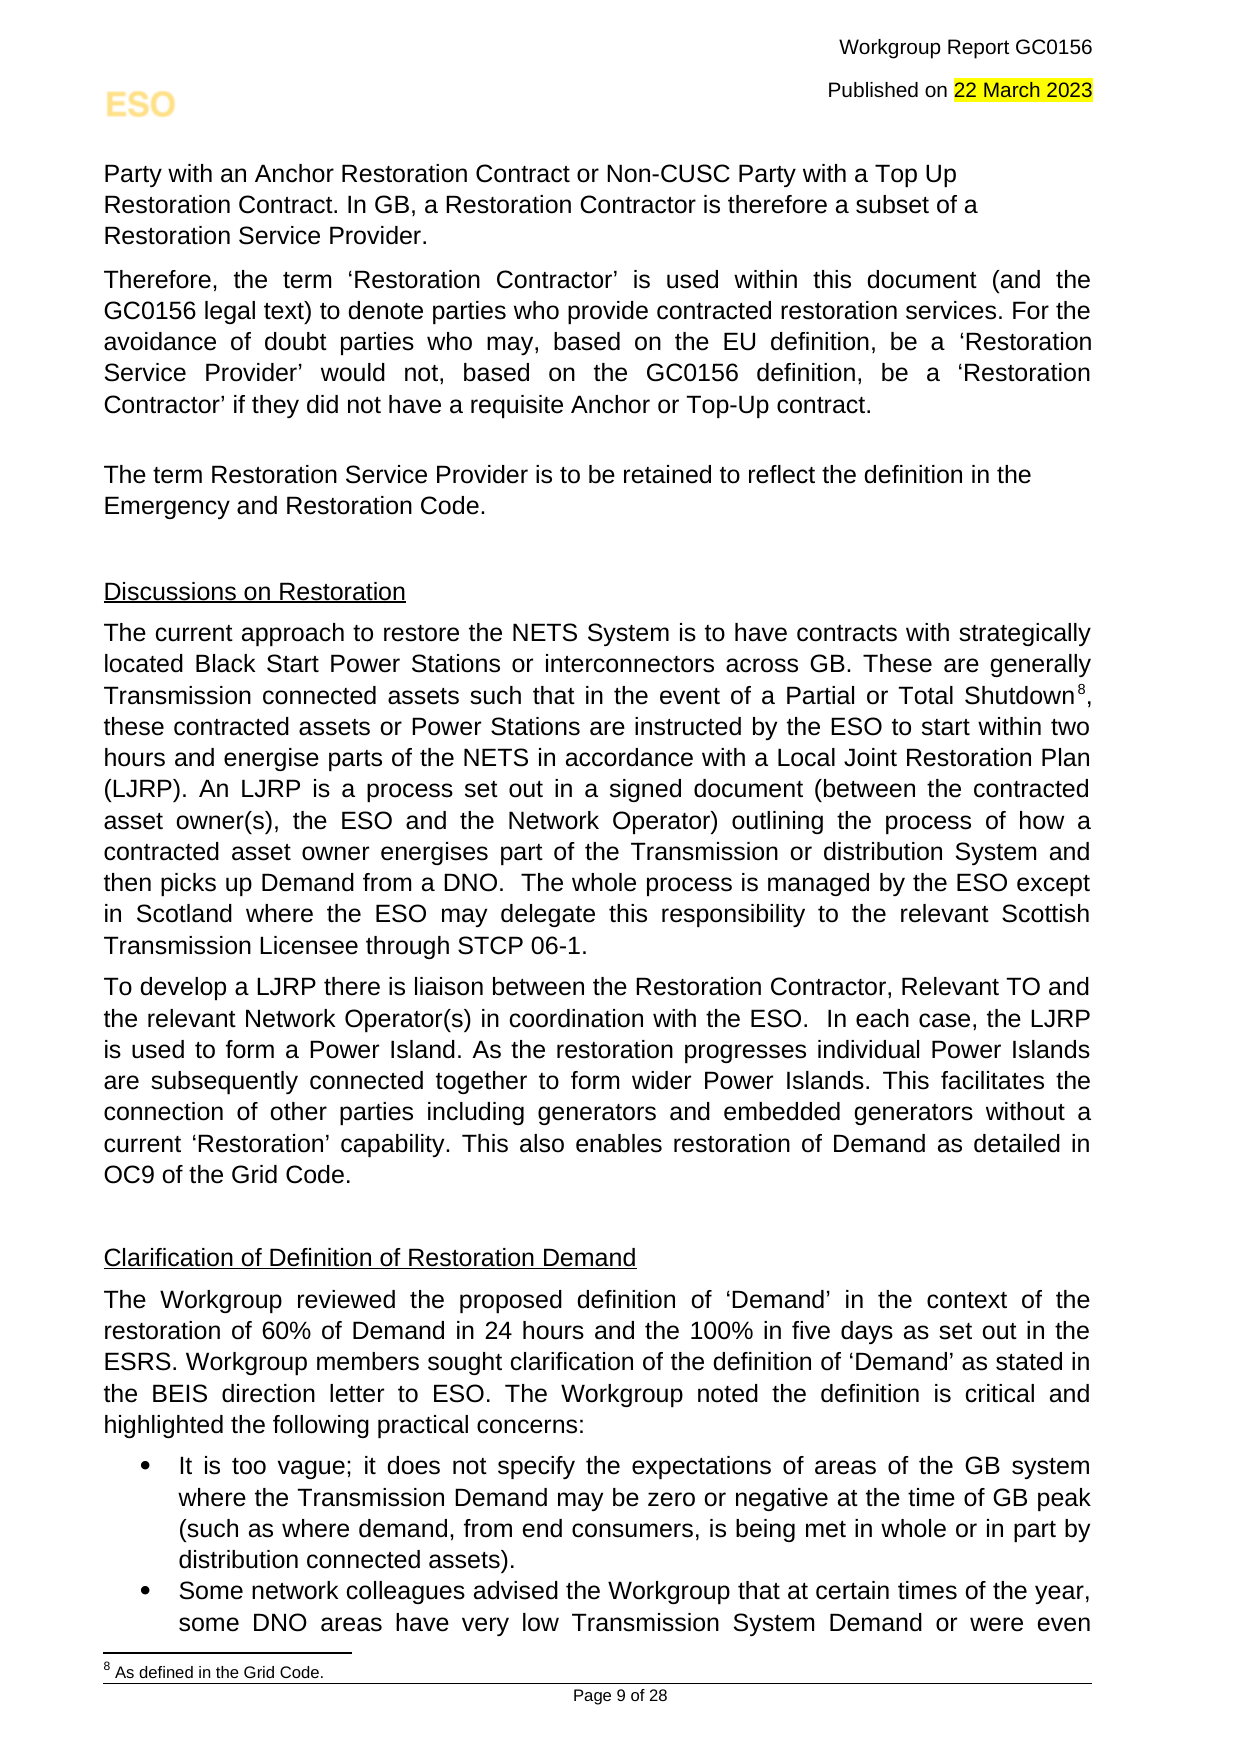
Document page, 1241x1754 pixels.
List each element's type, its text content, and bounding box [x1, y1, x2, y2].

picture [103, 79, 181, 125]
text Therefore, the term ‘Restoration Contractor’ is used within this document (and the GC0156 legal text) to denote parties who provide contracted restoration services. For the avoidance of doubt parties who may, based on the EU definition, be a ‘Restoration Service Provider’ would not, based on the GC0156 definition, be a ‘Restoration Contractor’ if they did not have a requisite Anchor or Top-Up contract. [103, 262, 1092, 418]
text Discussions on Restoration [103, 574, 1092, 605]
list It is too vague; it does not specify the expectations of areas of the GB system where the Transmission Demand may be zero or negative at the time of GB peak (such as where demand, from end consumers, is being met in whole or in part by distribution connected assets). [141, 1449, 1092, 1574]
text To develop a LJRP there is liaison between the Restoration Contractor, Relevant TO and the relevant Network Operator(s) in coordination with the ESO. In each case, the LJRP is used to form a Power Island. As the restoration progresses individual Power Islands are subsequently connected together to form wider Power Islands. This facilitates the connection of other parties including generators and embedded generators without a current ‘Restoration’ capability. This also enables restoration of Demand as detailed in OC9 of the Grid Code. [103, 970, 1092, 1188]
text The term Restoration Service Provider is to be retained to reflect the definition in the Emergency and Restoration Code. [103, 460, 1092, 519]
text Clarification of Definition of Restoration Demand [103, 1241, 1092, 1272]
text The current approach to restore the NETS System is to have contracts with strategically located Black Start Power Stations or interconnectors across GB. These are generally Transmission connected assets such that in the event of a Partial or Total Shutdown, these contracted assets or Power Stations are instructed by the ESO to start within two hours and energise parts of the NETS in accordance with a Local Joint Restoration Plan (LJRP). An LJRP is a process set out in a signed document (between the contracted asset owner(s), the ESO and the Network Operator) outlining the process of how a contracted asset owner energises part of the Transmission or distribution System and then picks up Demand from a DNO. The whole process is managed by the ESO except in Scotland where the ESO may delegate this responsibility to the relevant Scottish Transmission Licensee through STCP 06-1. [103, 616, 1092, 959]
text The Workgroup reviewed the proposed definition of ‘Demand’ in the context of the restoration of 60% of Demand in 24 hours and the 100% in five days as set out in the ESRS. Workgroup members sought clarification of the definition of ‘Demand’ as stated in the BEIS direction letter to ESO. The Workgroup noted the definition is critical and highlighted the following practical concerns: [103, 1282, 1092, 1438]
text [103, 158, 1092, 249]
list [141, 1574, 1092, 1636]
